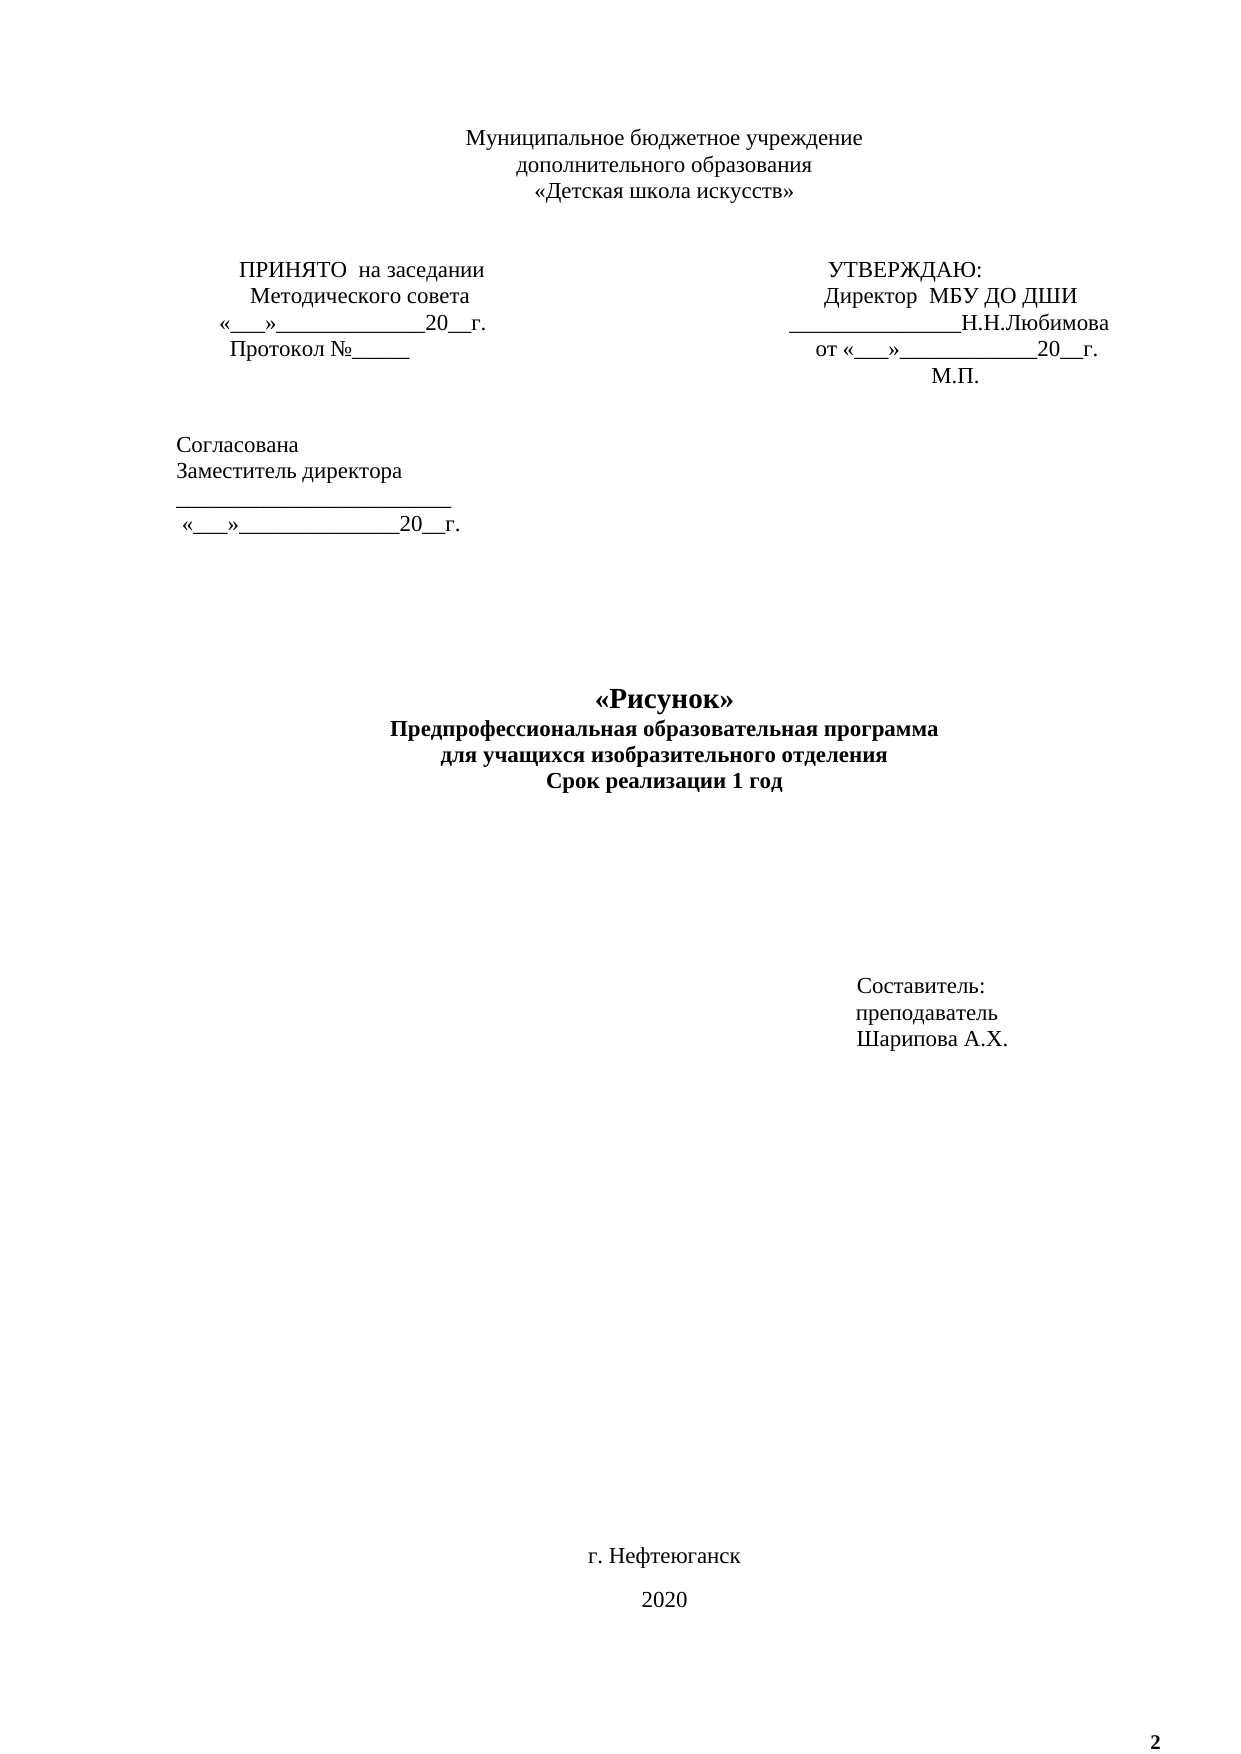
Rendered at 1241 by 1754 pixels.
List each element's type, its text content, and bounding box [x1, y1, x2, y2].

text Согласована [176, 431, 1152, 457]
text преподаватель [176, 999, 1152, 1025]
text «___»______________20__г. [176, 510, 1152, 536]
text «___»_____________20__г. _______________Н.Н.Любимова [176, 309, 1152, 335]
text ________________________ [176, 484, 1152, 510]
text Методического совета Директор МБУ ДО ДШИ [176, 283, 1152, 309]
text для учащихся изобразительного отделения [176, 741, 1152, 767]
text «Детская школа искусств» [176, 177, 1152, 203]
text Составитель: [176, 973, 1152, 999]
text Заместитель директора [176, 457, 1152, 484]
text г. Нефтеюганск [176, 1542, 1152, 1568]
text дополнительного образования [176, 151, 1152, 177]
text ПРИНЯТО на заседании УТВЕРЖДАЮ: [176, 256, 1152, 283]
text Шарипова А.Х. [176, 1025, 1152, 1052]
text Срок реализации 1 год [176, 767, 1152, 794]
text Протокол №_____ от «___»____________20__г. [176, 335, 1152, 362]
text «Рисунок» [176, 681, 1152, 715]
text Предпрофессиональная образовательная программа [176, 715, 1152, 741]
text М.П. [176, 362, 1152, 388]
text Муниципальное бюджетное учреждение [176, 124, 1152, 151]
text 2020 [176, 1586, 1152, 1613]
